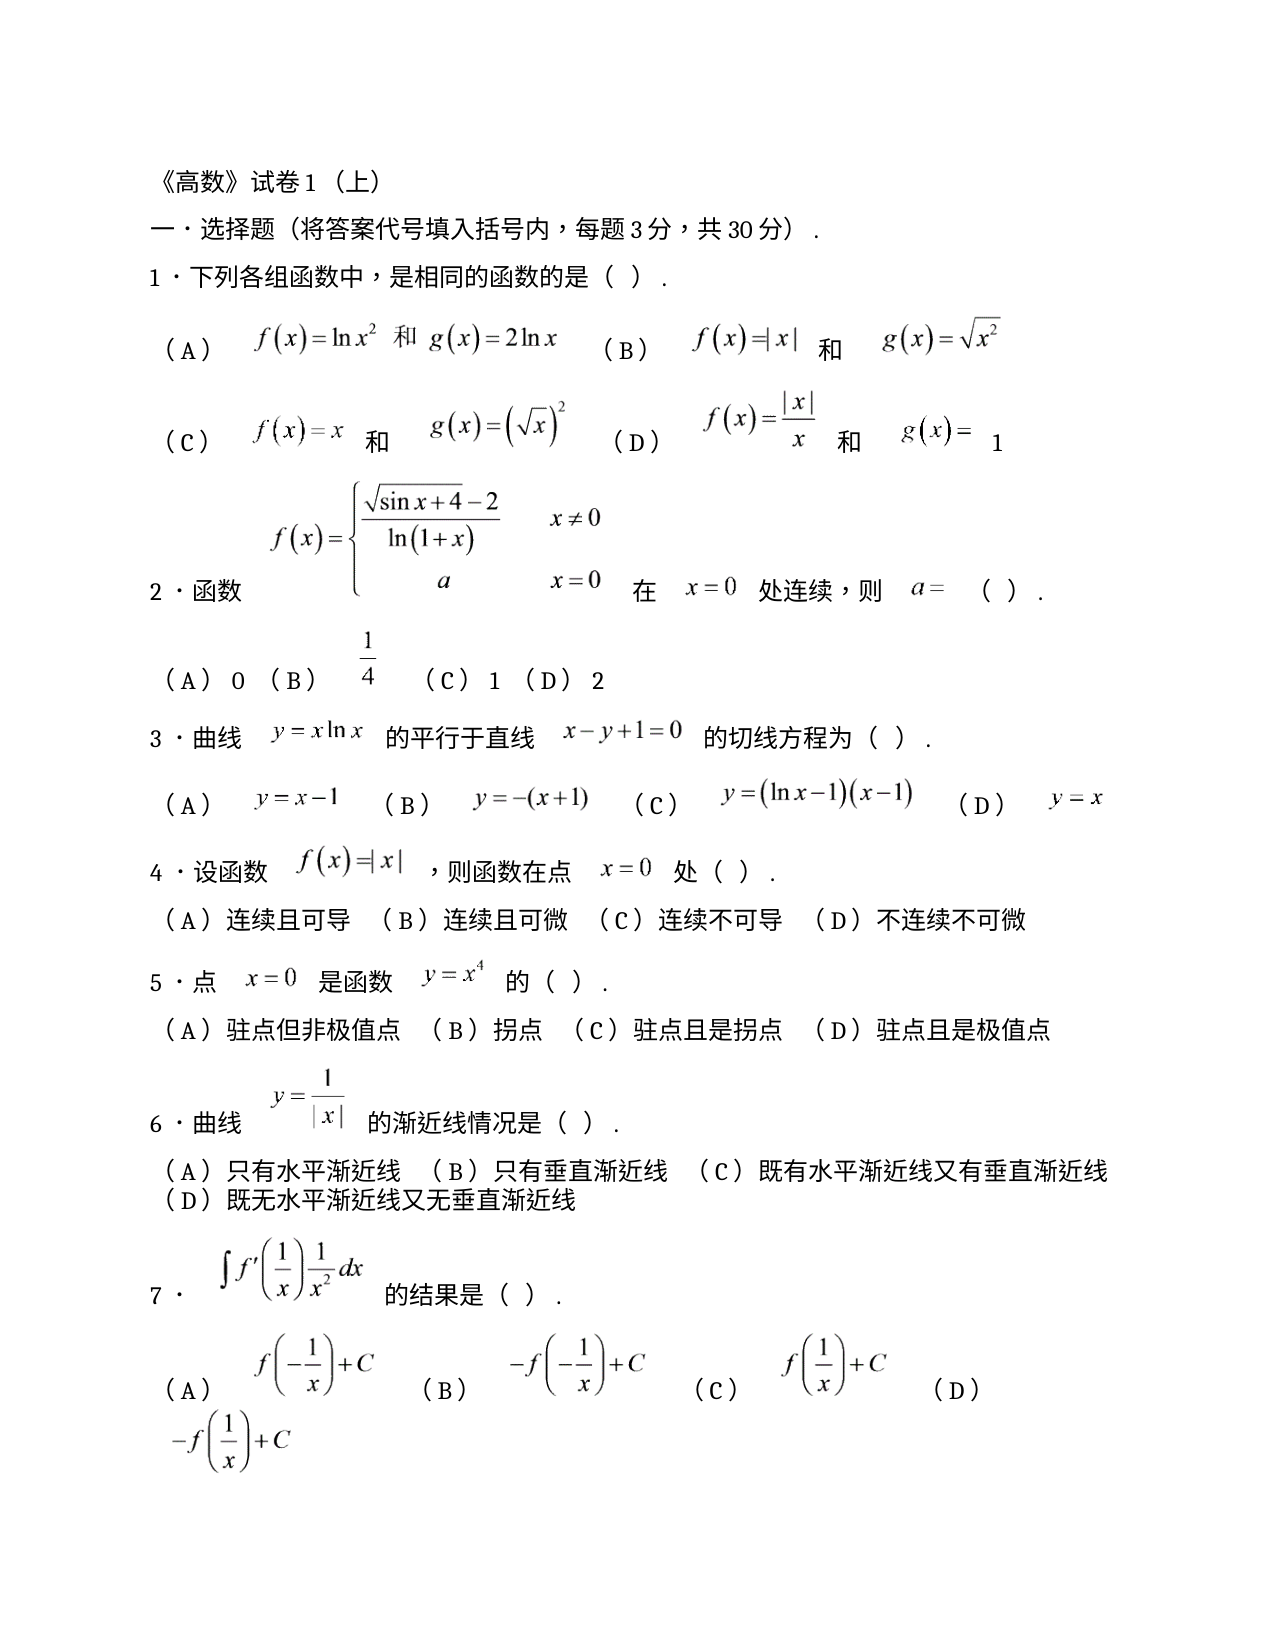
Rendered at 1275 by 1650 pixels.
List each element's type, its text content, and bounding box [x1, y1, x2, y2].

text 6 ．曲线 的渐近线情况是（ ） . [150, 1064, 1125, 1139]
picture [897, 409, 974, 452]
text （ A ）连续且可导 （ B ）连续且可微 （ C ）连续不可导 （ D ）不连续不可微 [150, 907, 1125, 935]
text 3 ．曲线 的平行于直线 的切线方程为（ ） . [150, 714, 1125, 753]
text 5 ．点 是函数 的（ ） . [150, 954, 1125, 998]
picture [266, 476, 603, 601]
picture [596, 851, 655, 882]
text （ A ）只有水平渐近线 （ B ）只有垂直渐近线 （ C ）既有水平渐近线又有垂直渐近线 （ D ）既无水平渐近线又无垂直渐近线 [150, 1158, 1125, 1215]
picture [878, 311, 1004, 360]
picture [1044, 787, 1105, 815]
picture [250, 781, 340, 815]
picture [417, 954, 487, 992]
picture [248, 409, 347, 452]
text 一．选择题（将答案代号填入括号内，每题 3 分，共 30 分） . [150, 216, 1125, 245]
picture [216, 1234, 365, 1305]
text 7 ． 的结果是（ ） . [150, 1234, 1125, 1311]
text 4 ．设函数 ，则函数在点 处（ ） . [150, 839, 1125, 888]
picture [241, 961, 300, 992]
picture [717, 772, 914, 815]
picture [355, 625, 381, 690]
picture [699, 384, 818, 452]
picture [506, 1329, 649, 1400]
picture [266, 714, 367, 748]
picture [168, 1406, 294, 1477]
picture [469, 781, 590, 815]
picture [292, 839, 404, 882]
picture [250, 1329, 377, 1400]
text （ A ）驻点但非极值点 （ B ）拐点 （ C ）驻点且是拐点 （ D ）驻点且是极值点 [150, 1017, 1125, 1045]
picture [559, 714, 685, 748]
picture [907, 576, 947, 601]
text 1 ．下列各组函数中，是相同的函数的是（ ） . [150, 264, 1125, 292]
picture [688, 317, 799, 360]
text 《高数》试卷 1 （上） [150, 169, 1125, 197]
text （ A ） 0 （ B ） （ C ） 1 （ D ） 2 [150, 625, 1125, 696]
picture [777, 1329, 889, 1400]
picture [266, 1064, 348, 1133]
picture [250, 317, 559, 360]
picture [681, 570, 740, 601]
picture [426, 395, 569, 452]
